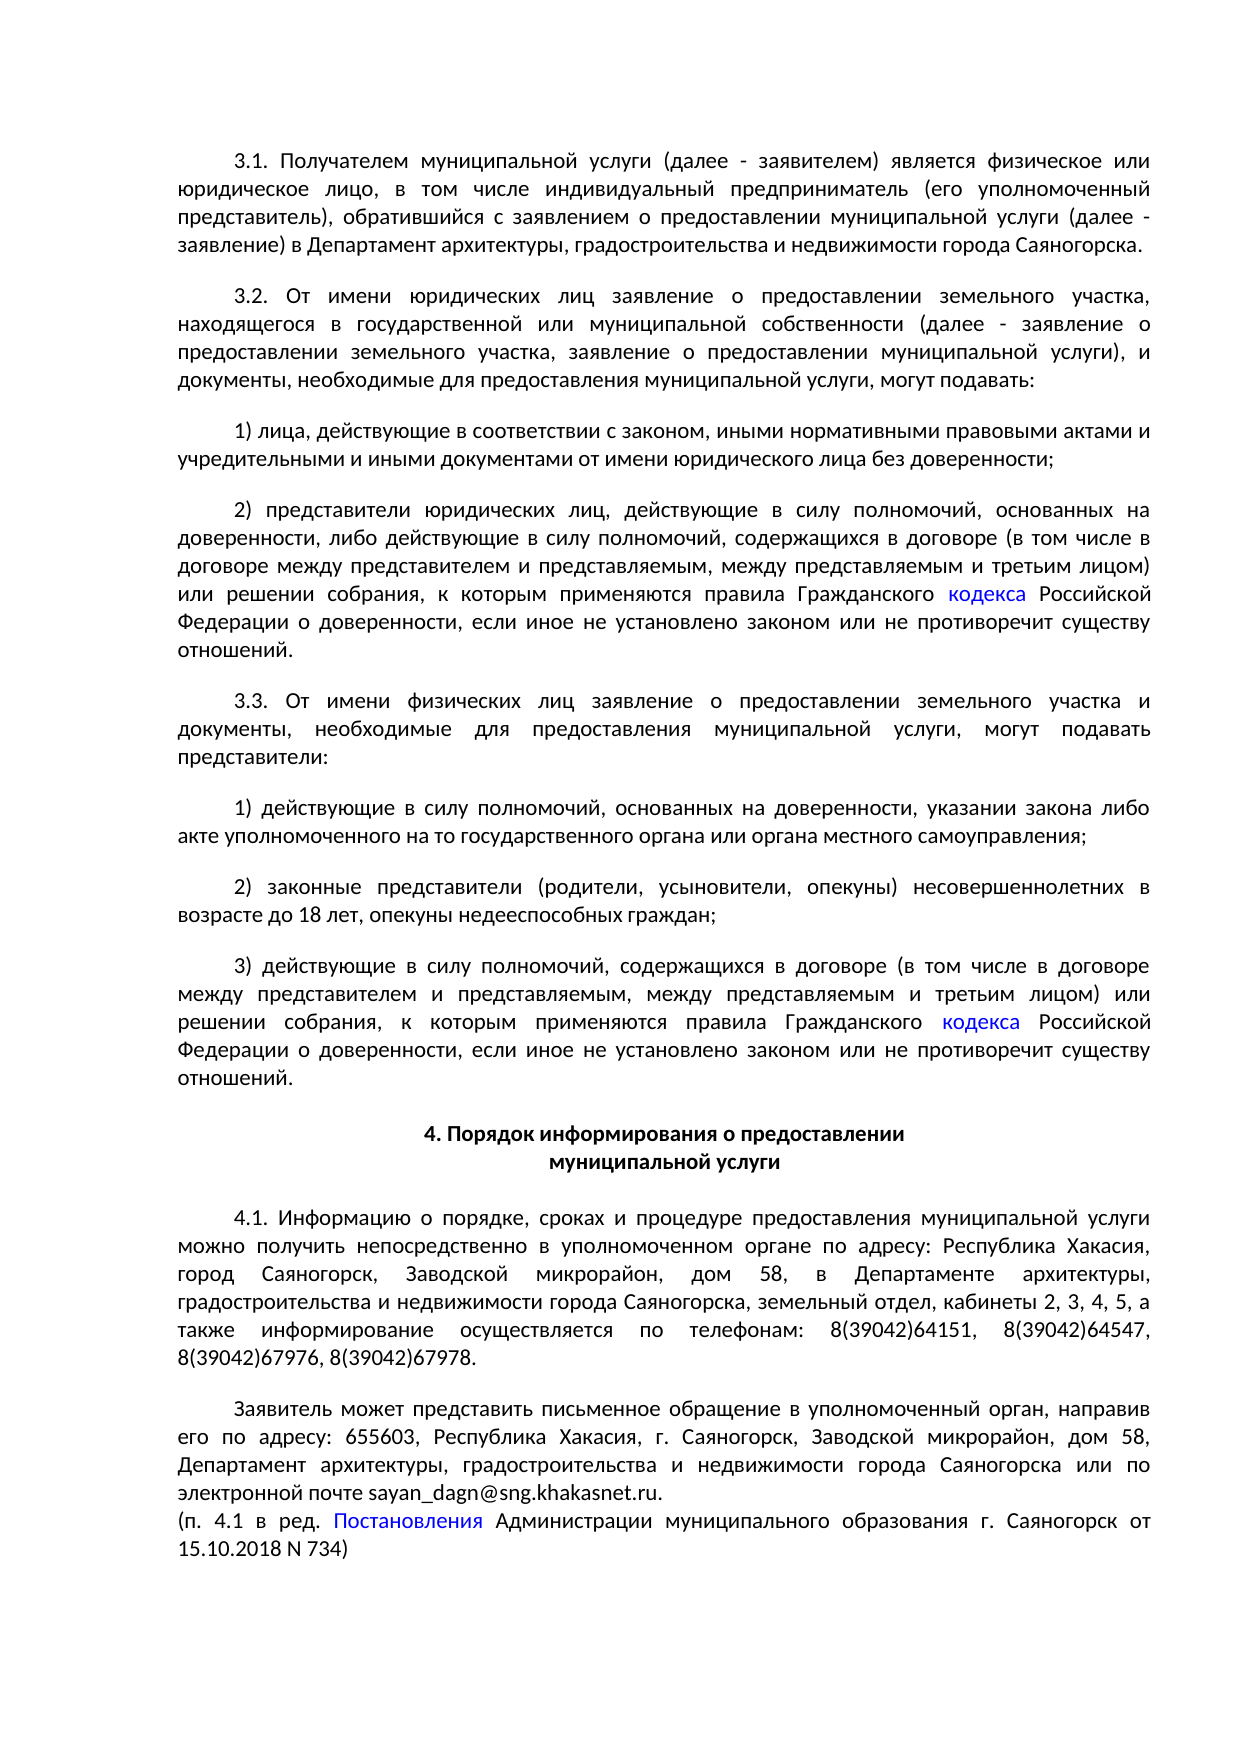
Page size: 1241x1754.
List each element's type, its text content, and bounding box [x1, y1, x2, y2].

text 3) действующие в силу полномочий, содержащихся в договоре (в том числе в договоре между представителем и представляемым, между представляемым и третьим лицом) или решении собрания, к которым применяются правила Гражданского кодекса Российской Федерации о доверенности, если иное не установлено законом или не противоречит существу отношений. [177, 951, 1152, 1091]
text 2) представители юридических лиц, действующие в силу полномочий, основанных на доверенности, либо действующие в силу полномочий, содержащихся в договоре (в том числе в договоре между представителем и представляемым, между представляемым и третьим лицом) или решении собрания, к которым применяются правила Гражданского кодекса Российской Федерации о доверенности, если иное не установлено законом или не противоречит существу отношений. [177, 495, 1152, 663]
text 2) законные представители (родители, усыновители, опекуны) несовершеннолетних в возрасте до 18 лет, опекуны недееспособных граждан; [177, 872, 1152, 928]
text 3.3. От имени физических лиц заявление о предоставлении земельного участка и документы, необходимые для предоставления муниципальной услуги, могут подавать представители: [177, 686, 1152, 770]
title 4. Порядок информирования о предоставлении [177, 1119, 1152, 1147]
title муниципальной услуги [177, 1147, 1152, 1175]
text 3.2. От имени юридических лиц заявление о предоставлении земельного участка, находящегося в государственной или муниципальной собственности (далее - заявление о предоставлении земельного участка, заявление о предоставлении муниципальной услуги), и документы, необходимые для предоставления муниципальной услуги, могут подавать: [177, 281, 1152, 393]
text 4.1. Информацию о порядке, сроках и процедуре предоставления муниципальной услуги можно получить непосредственно в уполномоченном органе по адресу: Республика Хакасия, город Саяногорск, Заводской микрорайон, дом 58, в Департаменте архитектуры, градостроительства и недвижимости города Саяногорска, земельный отдел, кабинеты 2, 3, 4, 5, а также информирование осуществляется по телефонам: 8(39042)64151, 8(39042)64547, 8(39042)67976, 8(39042)67978. [177, 1203, 1152, 1371]
text 3.1. Получателем муниципальной услуги (далее - заявителем) является физическое или юридическое лицо, в том числе индивидуальный предприниматель (его уполномоченный представитель), обратившийся с заявлением о предоставлении муниципальной услуги (далее - заявление) в Департамент архитектуры, градостроительства и недвижимости города Саяногорска. [177, 146, 1152, 258]
text (п. 4.1 в ред. Постановления Администрации муниципального образования г. Саяногорск от 15.10.2018 N 734) [177, 1506, 1152, 1562]
text 1) действующие в силу полномочий, основанных на доверенности, указании закона либо акте уполномоченного на то государственного органа или органа местного самоуправления; [177, 793, 1152, 849]
text 1) лица, действующие в соответствии с законом, иными нормативными правовыми актами и учредительными и иными документами от имени юридического лица без доверенности; [177, 416, 1152, 472]
text Заявитель может представить письменное обращение в уполномоченный орган, направив его по адресу: 655603, Республика Хакасия, г. Саяногорск, Заводской микрорайон, дом 58, Департамент архитектуры, градостроительства и недвижимости города Саяногорска или по электронной почте sayan_dagn@sng.khakasnet.ru. [177, 1394, 1152, 1506]
